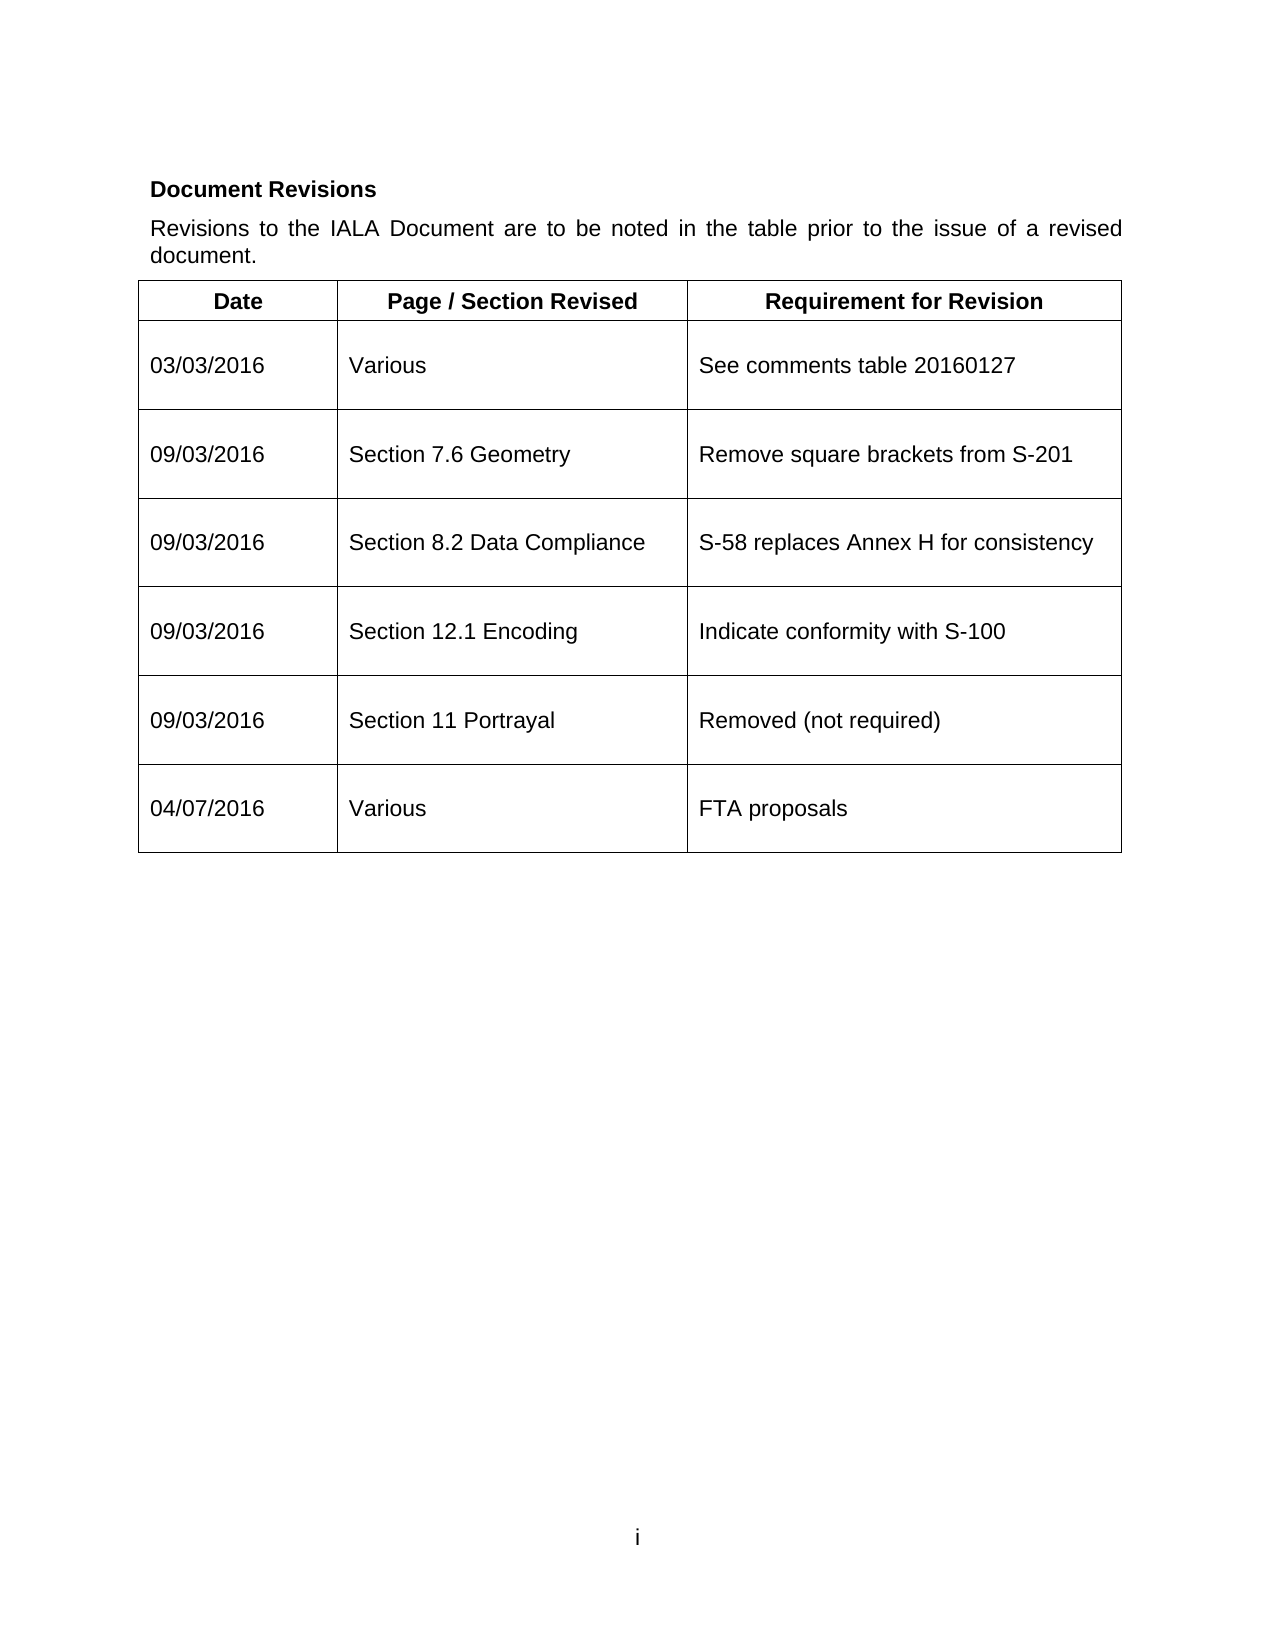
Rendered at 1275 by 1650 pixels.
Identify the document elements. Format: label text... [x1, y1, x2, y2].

text Document Revisions [150, 176, 1125, 203]
table_cell 09/03/2016 [139, 499, 337, 586]
table_cell Indicate conformity with S-100 [688, 587, 1121, 675]
text Revisions to the IALA Document are to be noted in the table prior to the issue of a revised document. [150, 215, 1125, 268]
table_cell Remove square brackets from S-201 [688, 410, 1121, 498]
table_cell Section 8.2 Data Compliance [338, 499, 687, 586]
table_cell 09/03/2016 [139, 410, 337, 498]
table_cell FTA proposals [688, 765, 1121, 852]
table_cell Section 7.6 Geometry [338, 410, 687, 498]
table_cell Removed (not required) [688, 676, 1121, 763]
table_cell Various [338, 321, 687, 409]
table_header Requirement for Revision [688, 281, 1121, 320]
table_cell 03/03/2016 [139, 321, 337, 409]
table_cell Section 12.1 Encoding [338, 587, 687, 675]
table_cell Various [338, 765, 687, 852]
table_cell 04/07/2016 [139, 765, 337, 852]
table_cell 09/03/2016 [139, 676, 337, 763]
table_header Page / Section Revised [338, 281, 687, 320]
table_header Date [139, 281, 337, 320]
table_cell See comments table 20160127 [688, 321, 1121, 409]
table_cell Section 11 Portrayal [338, 676, 687, 763]
table_cell S-58 replaces Annex H for consistency [688, 499, 1121, 586]
table_cell 09/03/2016 [139, 587, 337, 675]
